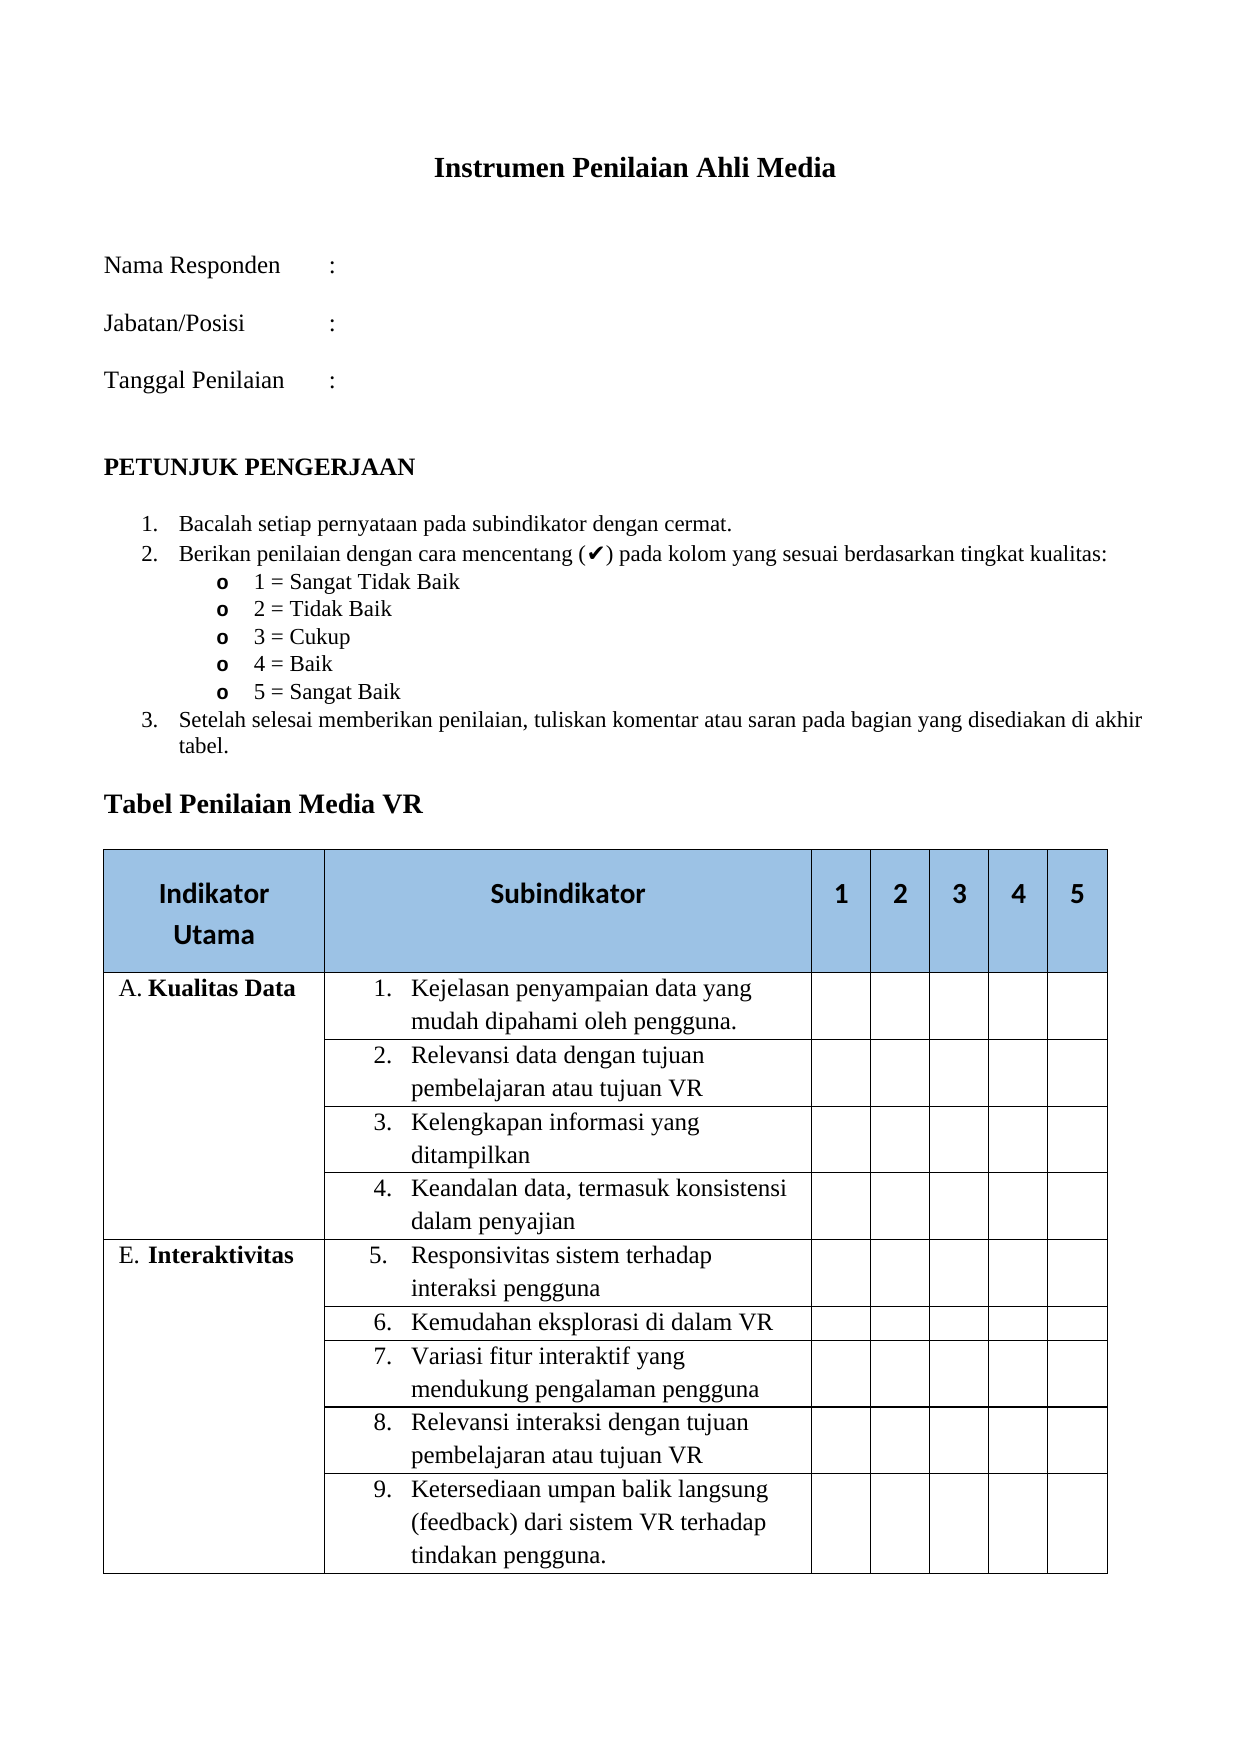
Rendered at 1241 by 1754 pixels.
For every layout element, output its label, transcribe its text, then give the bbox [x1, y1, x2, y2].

table_cell [871, 1474, 929, 1573]
table_cell [989, 1474, 1047, 1573]
table_cell [930, 1173, 988, 1239]
table_cell [1048, 973, 1107, 1039]
table_cell [871, 1240, 929, 1306]
table_cell Relevansi data dengan tujuan pembelajaran atau tujuan VR [325, 1040, 811, 1106]
table_cell [989, 973, 1047, 1039]
table_header Subindikator [325, 850, 811, 972]
table_cell Responsivitas sistem terhadap interaksi pengguna [325, 1240, 811, 1306]
table_cell [930, 1040, 988, 1106]
table_cell [989, 1040, 1047, 1106]
table_cell [989, 1341, 1047, 1406]
table_cell [871, 1040, 929, 1106]
table_cell [930, 973, 988, 1039]
table_cell [930, 1307, 988, 1340]
table_cell [812, 973, 870, 1039]
list 2 = Tidak Baik [216, 595, 1167, 623]
table_cell [1048, 1474, 1107, 1573]
table_cell [812, 1474, 870, 1573]
table_header 5 [1048, 850, 1107, 972]
table_cell [930, 1240, 988, 1306]
table_header 3 [930, 850, 988, 972]
subtitle Tabel Penilaian Media VR [103, 788, 1167, 820]
table_header 2 [871, 850, 929, 972]
table_cell [989, 1307, 1047, 1340]
table_cell [989, 1240, 1047, 1306]
table_cell [871, 1107, 929, 1172]
table_cell Relevansi interaksi dengan tujuan pembelajaran atau tujuan VR [325, 1408, 811, 1473]
table_cell Kelengkapan informasi yang ditampilkan [325, 1107, 811, 1172]
table_cell [871, 1341, 929, 1406]
table_cell [812, 1341, 870, 1406]
table_cell Ketersediaan umpan balik langsung (feedback) dari sistem VR terhadap tindakan pengguna. [325, 1474, 811, 1573]
table_cell Kualitas Data [104, 973, 324, 1239]
table_header 4 [989, 850, 1047, 972]
table_cell [1048, 1341, 1107, 1406]
table_cell [989, 1408, 1047, 1473]
table_cell [812, 1040, 870, 1106]
table_cell [1048, 1040, 1107, 1106]
table_cell [871, 1408, 929, 1473]
table_cell Interaktivitas [104, 1240, 324, 1573]
table_cell [1048, 1107, 1107, 1172]
table_header Indikator Utama [104, 850, 324, 972]
table_cell [812, 1107, 870, 1172]
table_cell [930, 1341, 988, 1406]
list Bacalah setiap pernyataan pada subindikator dengan cermat. [141, 510, 1167, 536]
table_cell [1048, 1307, 1107, 1340]
table_header 1 [812, 850, 870, 972]
table_cell [930, 1107, 988, 1172]
table_cell [1048, 1408, 1107, 1473]
table_cell [930, 1474, 988, 1573]
list 5 = Sangat Baik [216, 678, 1167, 706]
table_cell Kemudahan eksplorasi di dalam VR [325, 1307, 811, 1340]
table_cell [812, 1173, 870, 1239]
table_cell [930, 1408, 988, 1473]
table_cell [871, 973, 929, 1039]
table_cell [1048, 1240, 1107, 1306]
text Nama Responden : Jabatan/Posisi : Tanggal Penilaian : [103, 251, 1167, 394]
subtitle PETUNJUK PENGERJAAN [103, 452, 1167, 481]
table_cell Keandalan data, termasuk konsistensi dalam penyajian [325, 1173, 811, 1239]
table_cell [1048, 1173, 1107, 1239]
table_cell [812, 1307, 870, 1340]
table_cell [812, 1408, 870, 1473]
table_cell [989, 1173, 1047, 1239]
table_cell Variasi fitur interaktif yang mendukung pengalaman pengguna [325, 1341, 811, 1406]
table_cell [871, 1307, 929, 1340]
table_cell [871, 1173, 929, 1239]
text Instrumen Penilaian Ahli Media [103, 150, 1167, 183]
table_cell Kejelasan penyampaian data yang mudah dipahami oleh pengguna. [325, 973, 811, 1039]
list 1 = Sangat Tidak Baik [216, 568, 1167, 595]
table_cell [812, 1240, 870, 1306]
list Berikan penilaian dengan cara mencentang (✔) pada kolom yang sesuai berdasarkan tingkat kualitas: [141, 536, 1167, 568]
table_cell [989, 1107, 1047, 1172]
list 3 = Cukup [216, 623, 1167, 651]
list Setelah selesai memberikan penilaian, tuliskan komentar atau saran pada bagian yang disediakan di akhir tabel. [141, 706, 1167, 758]
list 4 = Baik [216, 651, 1167, 678]
